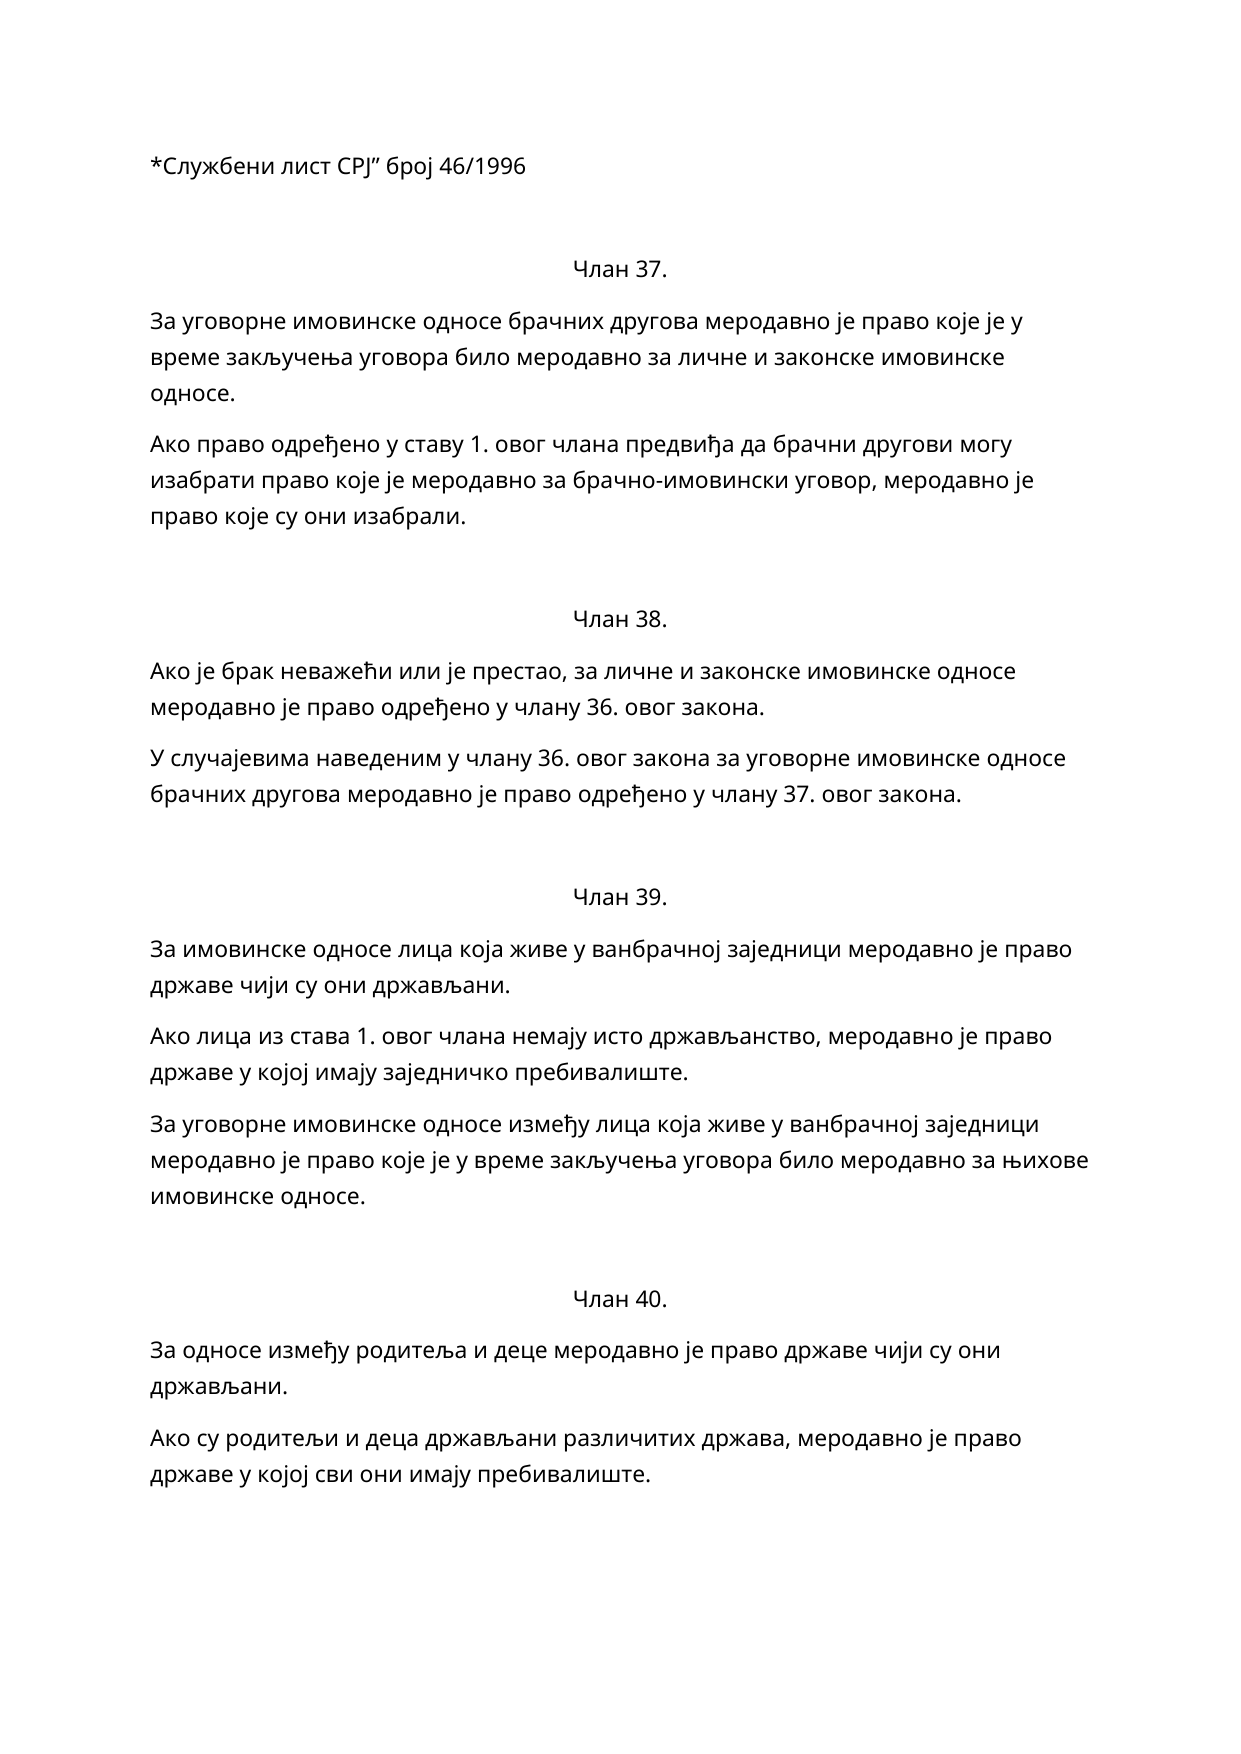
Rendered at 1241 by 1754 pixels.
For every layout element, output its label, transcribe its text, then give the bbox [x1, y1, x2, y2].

text Ако лица из става 1. овог члана немају исто држављанство, меродавно је право државе у којој имају заједничко пребивалиште. [150, 1020, 1090, 1087]
text Члан 37. [150, 253, 1090, 284]
text За имовинске односе лица која живе у ванбрачној заједници меродавно је право државе чији су они држављани. [150, 933, 1090, 1000]
text У случајевима наведеним у члану 36. овог закона за уговорне имовинске односе брачних другова меродавно је право одређено у члану 37. овог закона. [150, 742, 1090, 809]
text Члан 39. [150, 881, 1090, 912]
text Члан 38. [150, 603, 1090, 634]
text Члан 40. [150, 1283, 1090, 1314]
text Ако су родитељи и деца држављани различитих држава, меродавно је право државе у којој сви они имају пребивалиште. [150, 1422, 1090, 1489]
text *Службени лист СРЈ” број 46/1996 [150, 150, 1090, 181]
text За односе између родитеља и деце меродавно је право државе чији су они држављани. [150, 1334, 1090, 1402]
text Ако је брак неважећи или је престао, за личне и законске имовинске односе меродавно је право одређено у члану 36. овог закона. [150, 655, 1090, 722]
text Ако право одређено у ставу 1. овог члана предвиђа да брачни другови могу изабрати право које је меродавно за брачно-имовински уговор, меродавно је право које су они изабрали. [150, 428, 1090, 531]
text За уговорне имовинске односе брачних другова меродавно је право које је у време закључења уговора било меродавно за личне и законске имовинске односе. [150, 305, 1090, 408]
text За уговорне имовинске односе између лица која живе у ванбрачној заједници меродавно је право које је у време закључења уговора било меродавно за њихове имовинске односе. [150, 1108, 1090, 1211]
